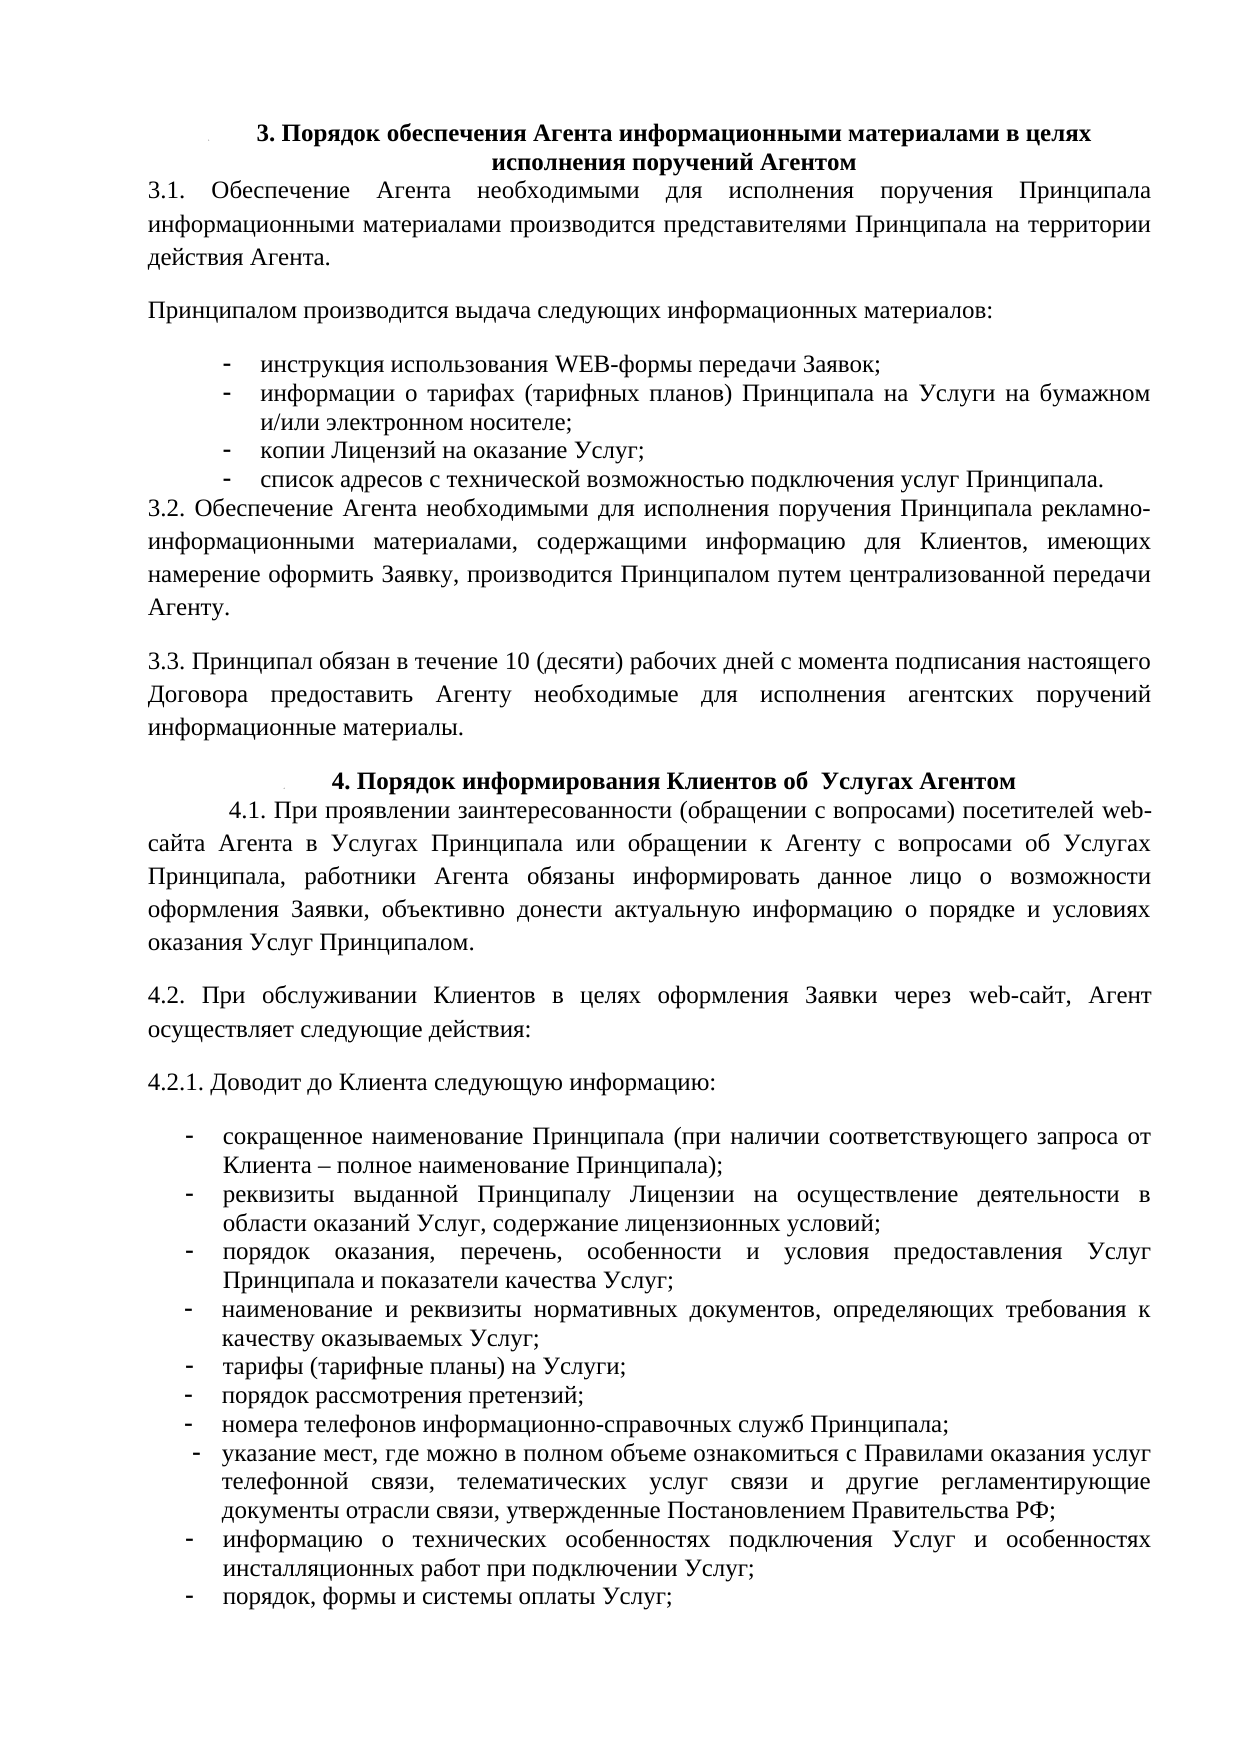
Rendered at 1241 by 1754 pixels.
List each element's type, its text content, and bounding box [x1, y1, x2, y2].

list тарифы (тарифные планы) на Услуги; [185, 1351, 1152, 1380]
text 4.2.1. Доводит до Клиента следующую информацию: [148, 1067, 1152, 1096]
text 4. Порядок информирования Клиентов об Услугах Агентом [148, 766, 1152, 795]
text 3.1. Обеспечение Агента необходимыми для исполнения поручения Принципала информационными материалами производится представителями Принципала на территории действия Агента. [148, 176, 1152, 270]
list список адресов с технической возможностью подключения услуг Принципала. [223, 464, 1152, 493]
text 3.2. Обеспечение Агента необходимыми для исполнения поручения Принципала рекламно-информационными материалами, содержащими информацию для Клиентов, имеющих намерение оформить Заявку, производится Принципалом путем централизованной передачи Агенту. [148, 493, 1152, 621]
list порядок рассмотрения претензий; [184, 1380, 1152, 1409]
text 3. Порядок обеспечения Агента информационными материалами в целях исполнения поручений Агентом [148, 118, 1152, 176]
text Принципалом производится выдача следующих информационных материалов: [148, 296, 1152, 324]
list порядок оказания, перечень, особенности и условия предоставления Услуг Принципала и показатели качества Услуг; [185, 1236, 1152, 1294]
list информации о тарифах (тарифных планов) Принципала на Услуги на бумажном и/или электронном носителе; [223, 378, 1152, 436]
list порядок, формы и системы оплаты Услуг; [185, 1581, 1152, 1610]
list сокращенное наименование Принципала (при наличии соответствующего запроса от Клиента – полное наименование Принципала); [185, 1121, 1152, 1179]
list информацию о технических особенностях подключения Услуг и особенностях инсталляционных работ при подключении Услуг; [185, 1524, 1152, 1581]
list инструкция использования WEB-формы передачи Заявок; [223, 349, 1152, 378]
text 4.1. При проявлении заинтересованности (обращении с вопросами) посетителей web-сайта Агента в Услугах Принципала или обращении к Агенту с вопросами об Услугах Принципала, работники Агента обязаны информировать данное лицо о возможности оформления Заявки, объективно донести актуальную информацию о порядке и условиях оказания Услуг Принципалом. [148, 795, 1152, 956]
text 4.2. При обслуживании Клиентов в целях оформления Заявки через web-сайт, Агент осуществляет следующие действия: [148, 981, 1152, 1042]
list указание мест, где можно в полном объеме ознакомиться с Правилами оказания услуг телефонной связи, телематических услуг связи и другие регламентирующие документы отрасли связи, утвержденные Постановлением Правительства РФ; [192, 1438, 1152, 1524]
text 3.3. Принципал обязан в течение 10 (десяти) рабочих дней с момента подписания настоящего Договора предоставить Агенту необходимые для исполнения агентских поручений информационные материалы. [148, 646, 1152, 741]
list наименование и реквизиты нормативных документов, определяющих требования к качеству оказываемых Услуг; [184, 1294, 1152, 1351]
list реквизиты выданной Принципалу Лицензии на осуществление деятельности в области оказаний Услуг, содержание лицензионных условий; [185, 1179, 1152, 1236]
list номера телефонов информационно-справочных служб Принципала; [184, 1409, 1152, 1438]
list копии Лицензий на оказание Услуг; [223, 436, 1152, 464]
